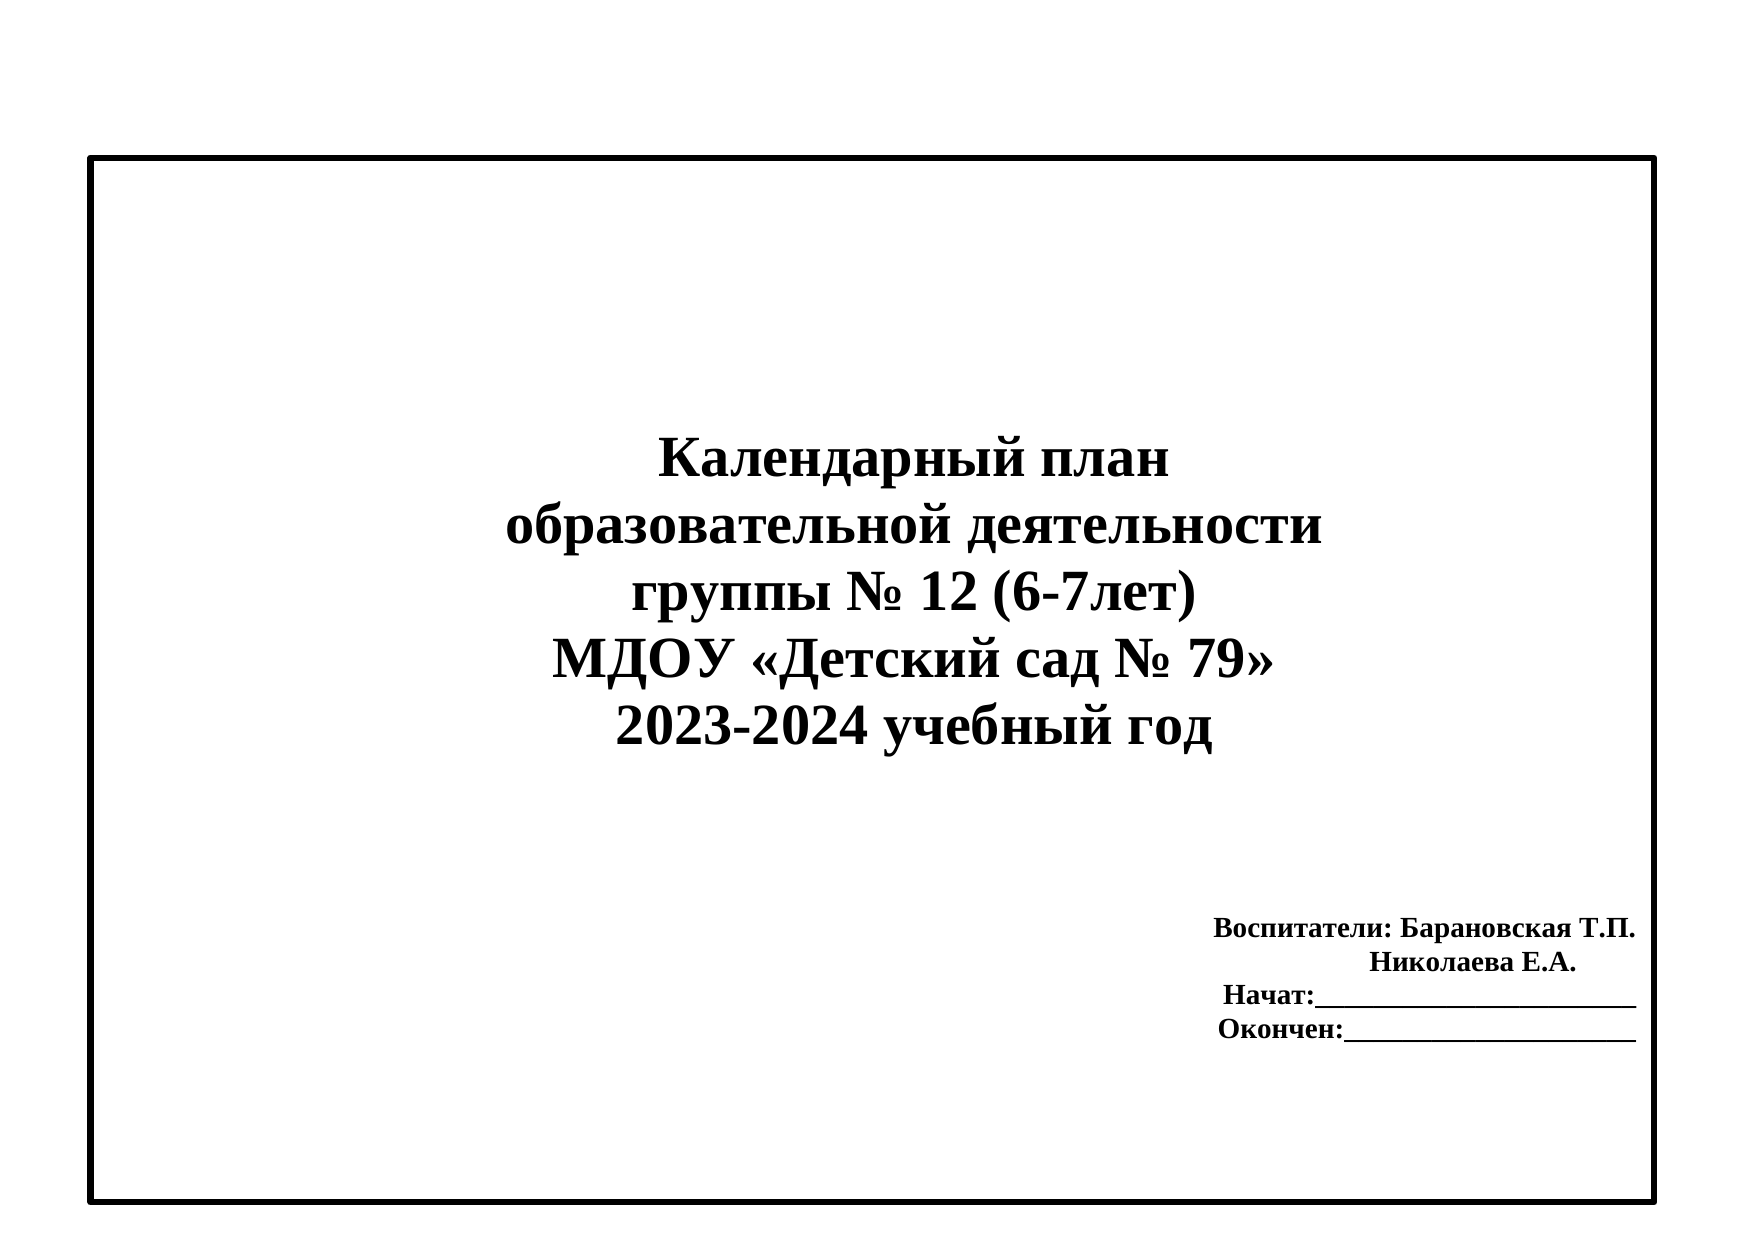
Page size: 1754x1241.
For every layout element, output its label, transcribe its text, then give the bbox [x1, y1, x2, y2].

text Календарный план [192, 422, 1636, 489]
text Окончен:____________________ [118, 1011, 1636, 1044]
text Начат:______________________ [231, 977, 1636, 1011]
text МДОУ «Детский сад № 79» [192, 623, 1636, 690]
text образовательной деятельности [192, 489, 1636, 556]
text Воспитатели: Барановская Т.П. [231, 910, 1636, 944]
text 2023-2024 учебный год [192, 690, 1636, 757]
text группы № 12 (6-7лет) [192, 556, 1636, 623]
text Николаева Е.А. [231, 944, 1636, 977]
